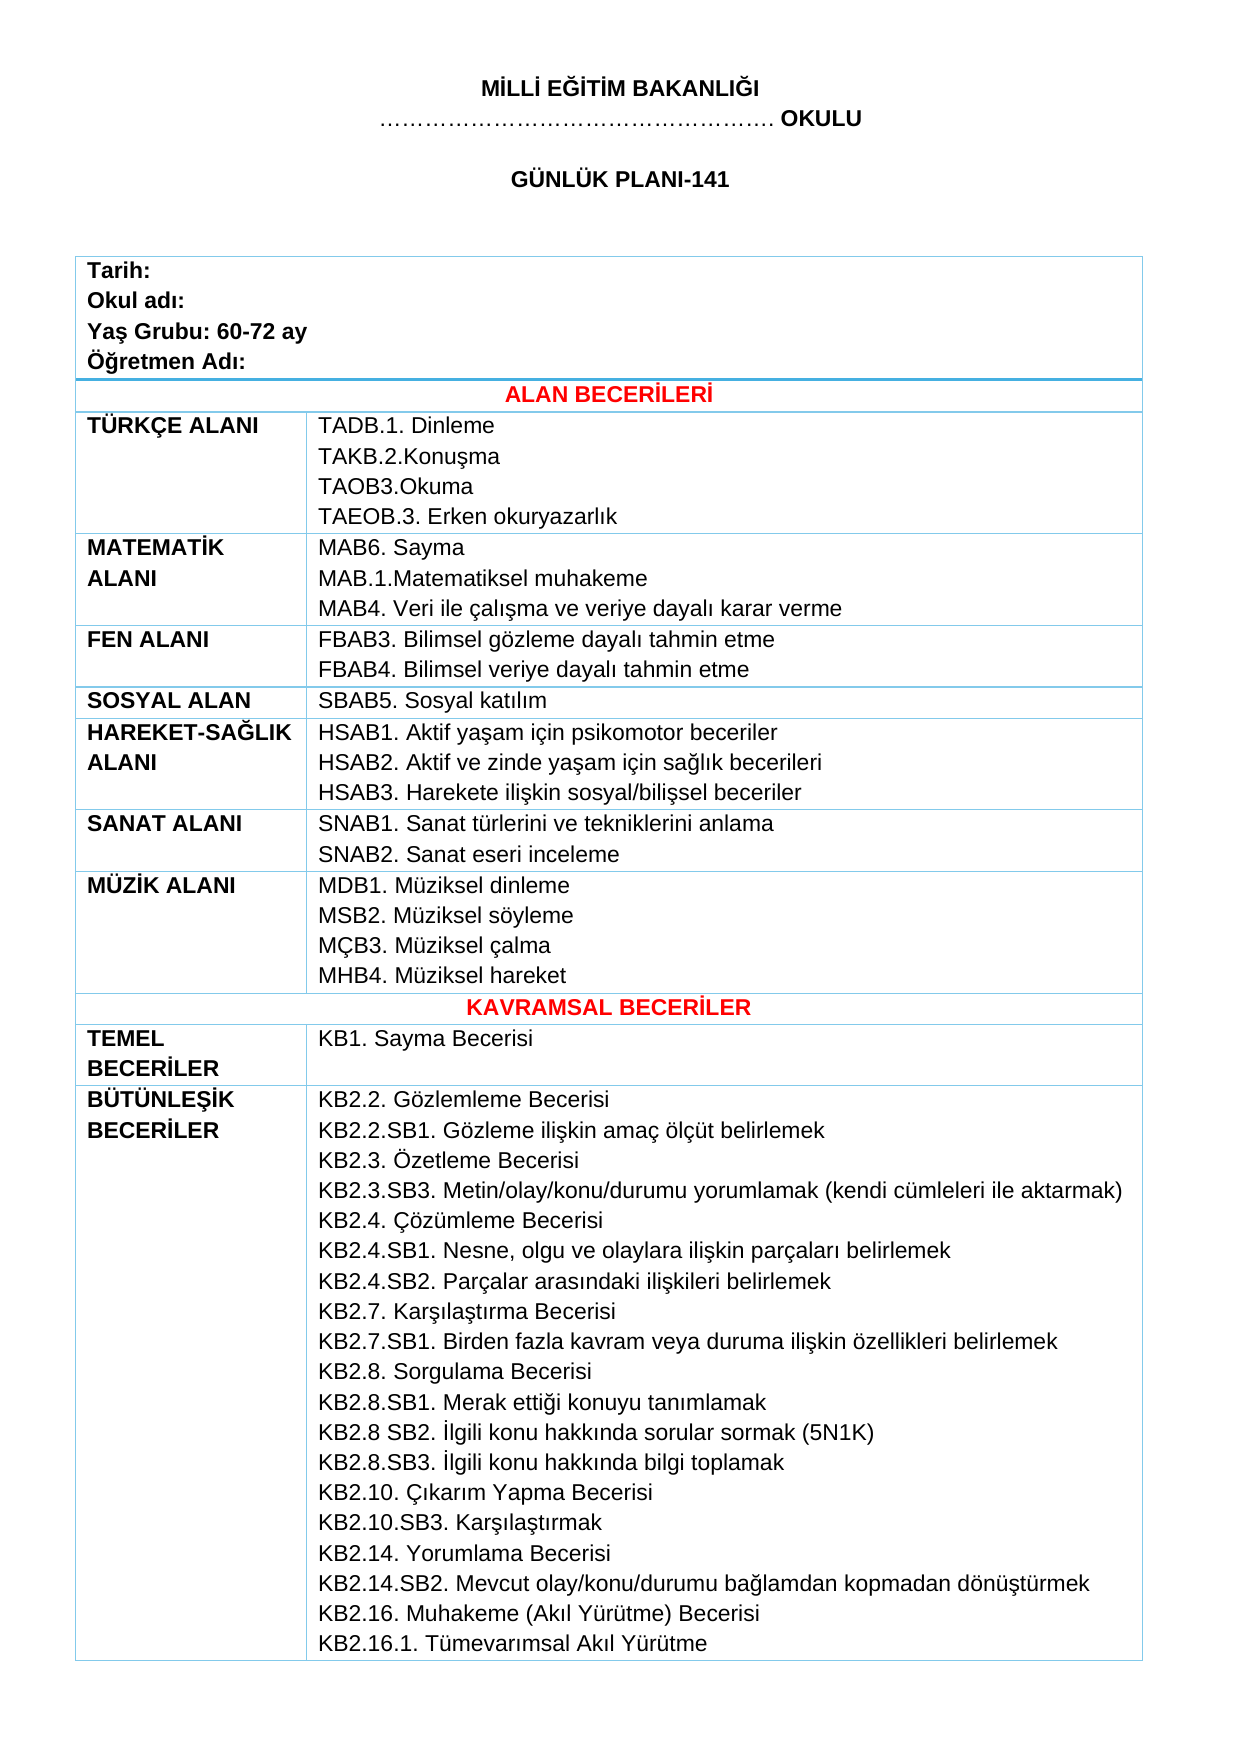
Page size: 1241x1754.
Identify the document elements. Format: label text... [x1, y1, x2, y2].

table_cell HAREKET-SAĞLIK ALANI [76, 719, 306, 809]
text GÜNLÜK PLANI-141 [75, 166, 1165, 192]
table_cell MÜZİK ALANI [76, 872, 306, 993]
table_header Tarih: Okul adı: Yaş Grubu: 60-72 ay Öğretmen Adı: [76, 257, 1142, 378]
table_cell TÜRKÇE ALANI [76, 413, 306, 533]
table_cell SNAB1. Sanat türlerini ve tekniklerini anlama SNAB2. Sanat eseri inceleme [307, 810, 1142, 871]
table_cell KB1. Sayma Becerisi [307, 1025, 1142, 1085]
table_cell MATEMATİK ALANI [76, 534, 306, 625]
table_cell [76, 1086, 306, 1660]
table_cell SBAB5. Sosyal katılım [307, 688, 1142, 718]
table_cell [307, 1086, 1142, 1660]
table_cell FBAB3. Bilimsel gözleme dayalı tahmin etme FBAB4. Bilimsel veriye dayalı tahmin etme [307, 626, 1142, 686]
text MİLLİ EĞİTİM BAKANLIĞI [75, 75, 1165, 101]
table_cell MAB6. Sayma MAB.1.Matematiksel muhakeme MAB4. Veri ile çalışma ve veriye dayalı karar verme [307, 534, 1142, 625]
table_cell SANAT ALANI [76, 810, 306, 871]
table_cell SOSYAL ALAN [76, 688, 306, 718]
table_cell KAVRAMSAL BECERİLER [76, 994, 1142, 1024]
table_cell ALAN BECERİLERİ [76, 381, 1142, 411]
table_cell FEN ALANI [76, 626, 306, 686]
text ……………………………………………. OKULU [75, 105, 1165, 132]
table_cell MDB1. Müziksel dinleme MSB2. Müziksel söyleme MÇB3. Müziksel çalma MHB4. Müziksel hareket [307, 872, 1142, 993]
table_cell HSAB1. Aktif yaşam için psikomotor beceriler HSAB2. Aktif ve zinde yaşam için sağlık becerileri HSAB3. Harekete ilişkin sosyal/bilişsel beceriler [307, 719, 1142, 809]
table_cell TADB.1. Dinleme TAKB.2.Konuşma TAOB3.Okuma TAEOB.3. Erken okuryazarlık [307, 413, 1142, 533]
table_cell TEMEL BECERİLER [76, 1025, 306, 1085]
